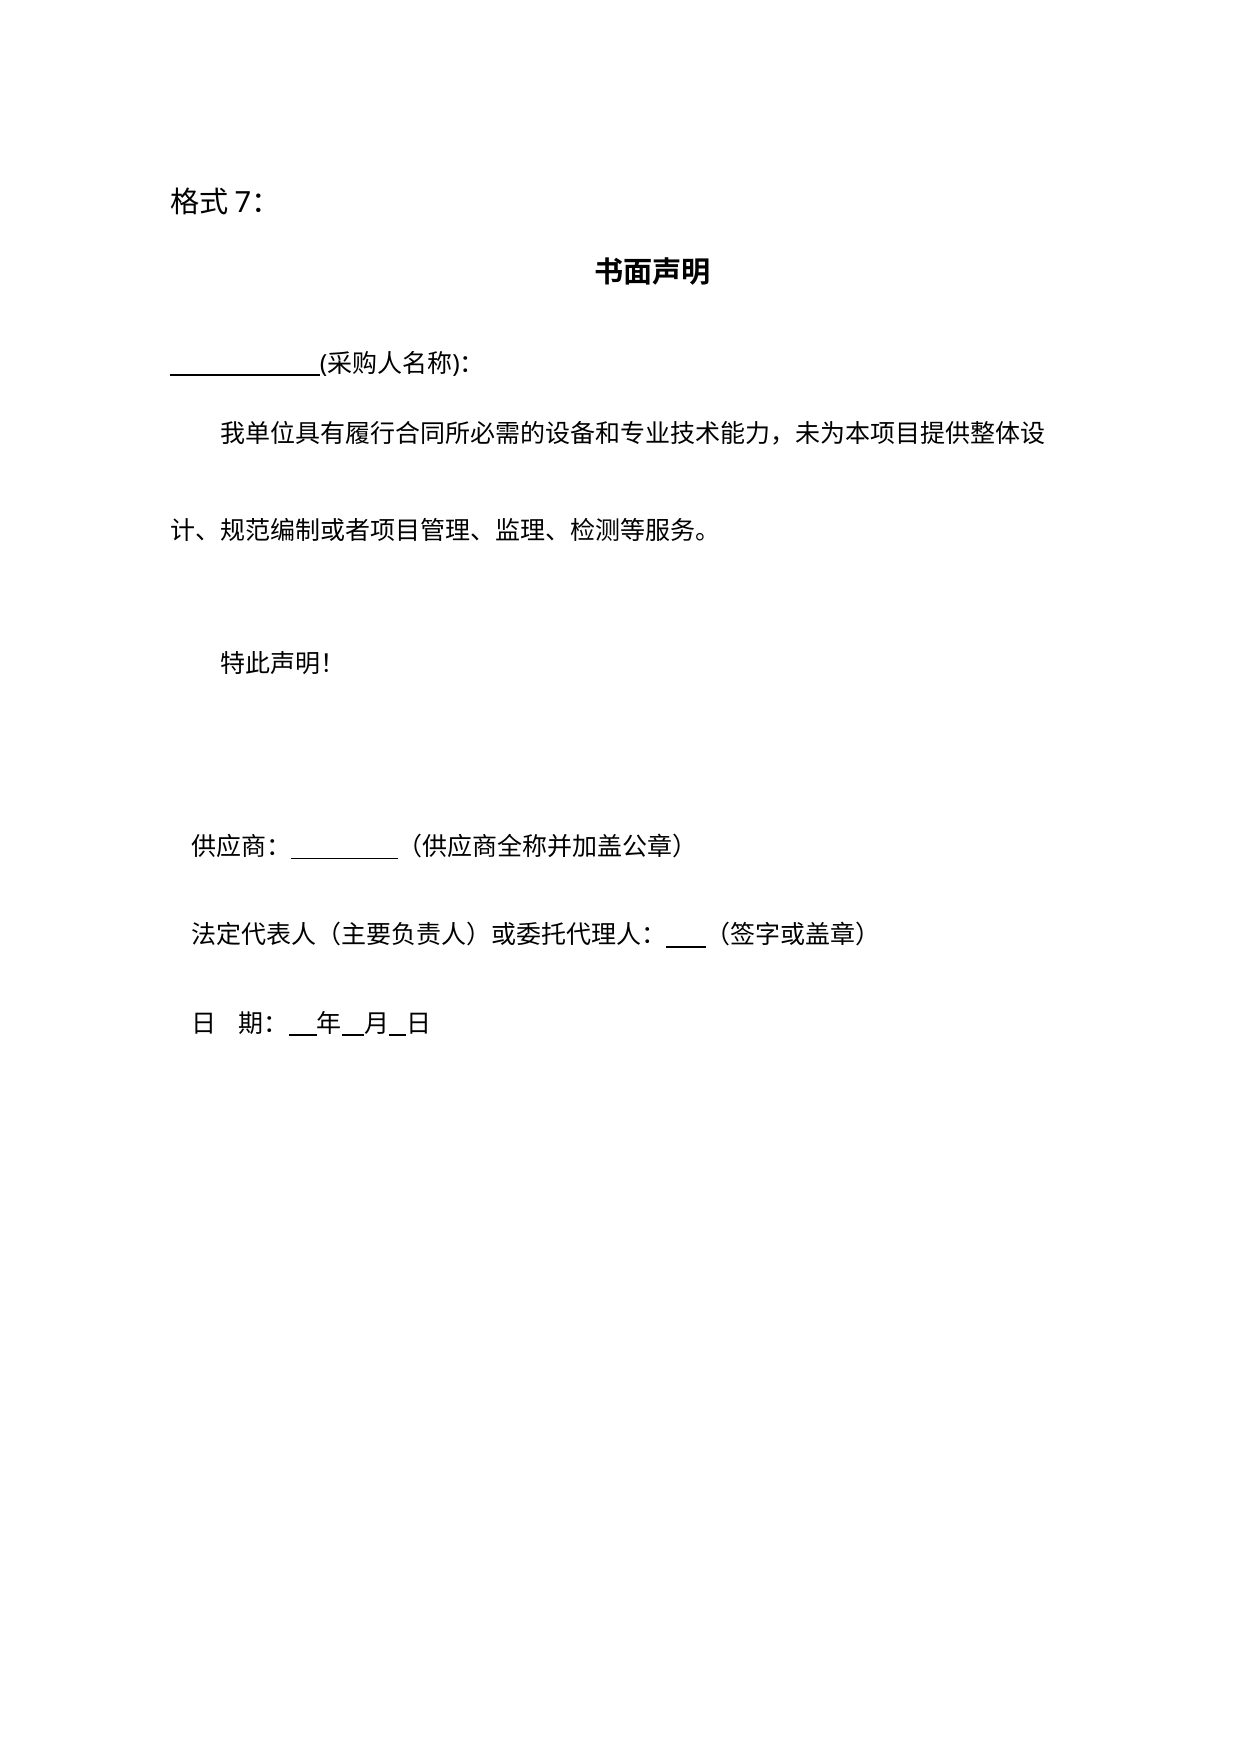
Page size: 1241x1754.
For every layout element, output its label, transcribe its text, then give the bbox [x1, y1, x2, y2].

text 供应商： （供应商全称并加盖公章） [170, 812, 1076, 877]
text 特此声明！ [170, 629, 1076, 694]
text 法定代表人（主要负责人）或委托代理人： （签字或盖章） [170, 901, 1076, 966]
text 格式7： [170, 167, 1076, 232]
text (采购人名称)： [170, 329, 1076, 394]
text 日 期： 年 月 日 [170, 989, 1076, 1054]
text 我单位具有履行合同所必需的设备和专业技术能力，未为本项目提供整体设计、规范编制或者项目管理、监理、检测等服务。 [170, 399, 1076, 561]
text 书面声明 [170, 237, 1076, 302]
